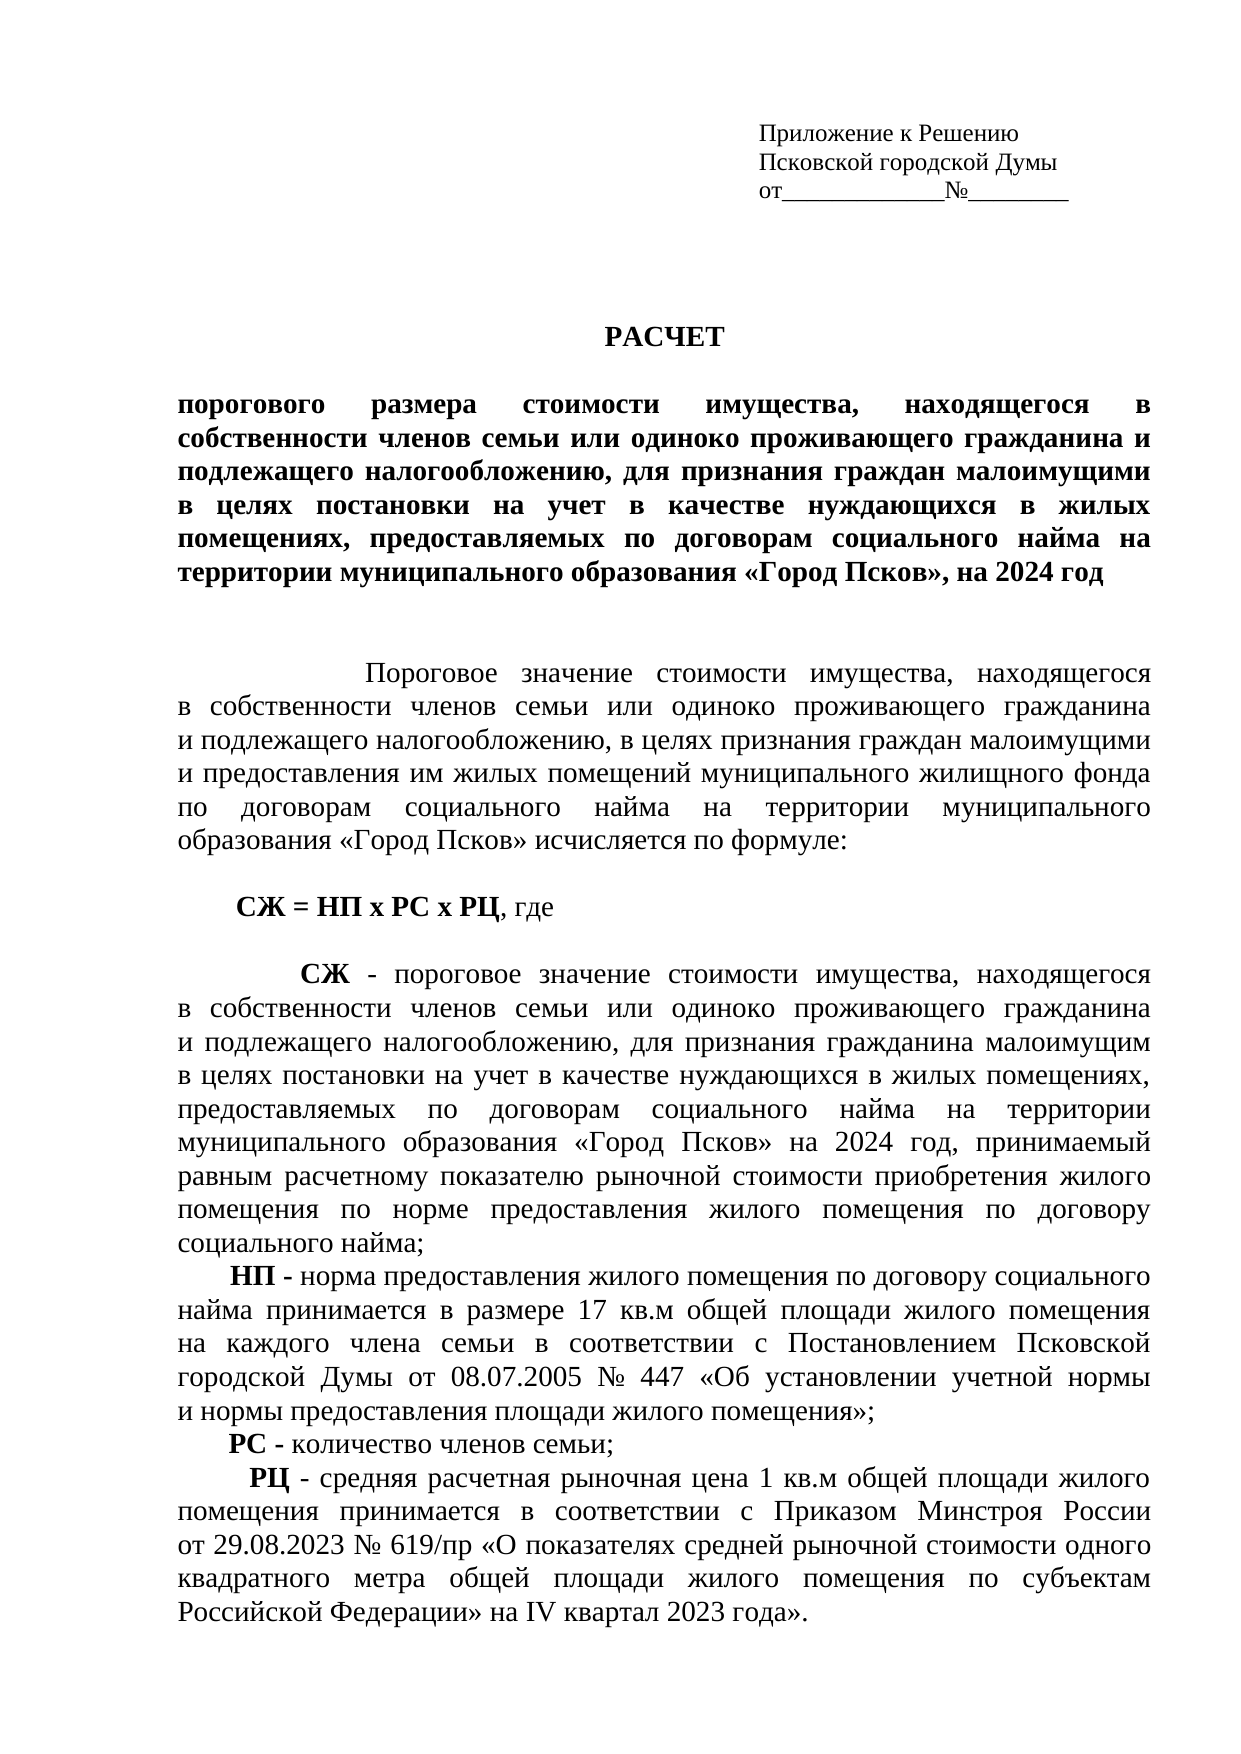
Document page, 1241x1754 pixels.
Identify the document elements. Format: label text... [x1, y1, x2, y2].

text СЖ - пороговое значение стоимости имущества, находящегося в собственности членов семьи или одиноко проживающего гражданина и подлежащего налогообложению, для признания гражданина малоимущим в целях постановки на учет в качестве нуждающихся в жилых помещениях, предоставляемых по договорам социального найма на территории муниципального образования «Город Псков» на 2024 год, принимаемый равным расчетному показателю рыночной стоимости приобретения жилого помещения по норме предоставления жилого помещения по договору социального найма; [177, 957, 1152, 1258]
text от_____________№________ [177, 176, 1152, 204]
text СЖ = НП x РС x РЦ, где [177, 889, 1152, 923]
text РЦ - средняя расчетная рыночная цена 1 кв.м общей площади жилого помещения принимается в соответствии с Приказом Минстроя России от 29.08.2023 № 619/пр «О показателях средней рыночной стоимости одного квадратного метра общей площади жилого помещения по субъектам Российской Федерации» на IV квартал 2023 года». [177, 1460, 1152, 1627]
text порогового размера стоимости имущества, находящегося в собственности членов семьи или одиноко проживающего гражданина и подлежащего налогообложению, для признания граждан малоимущими в целях постановки на учет в качестве нуждающихся в жилых помещениях, предоставляемых по договорам социального найма на территории муниципального образования «Город Псков», на 2024 год [177, 386, 1152, 588]
text НП - норма предоставления жилого помещения по договору социального найма принимается в размере 17 кв.м общей площади жилого помещения на каждого члена семьи в соответствии с Постановлением Псковской городской Думы от 08.07.2005 № 447 «Об установлении учетной нормы и нормы предоставления площади жилого помещения»; [177, 1258, 1152, 1426]
text Приложение к Решению [177, 118, 1152, 147]
text Пороговое значение стоимости имущества, находящегося в собственности членов семьи или одиноко проживающего гражданина и подлежащего налогообложению, в целях признания граждан малоимущими и предоставления им жилых помещений муниципального жилищного фонда по договорам социального найма на территории муниципального образования «Город Псков» исчисляется по формуле: [177, 655, 1152, 856]
text РС - количество членов семьи; [177, 1426, 1152, 1460]
text РАСЧЕТ [177, 319, 1152, 353]
text Псковской городской Думы [177, 147, 1152, 176]
